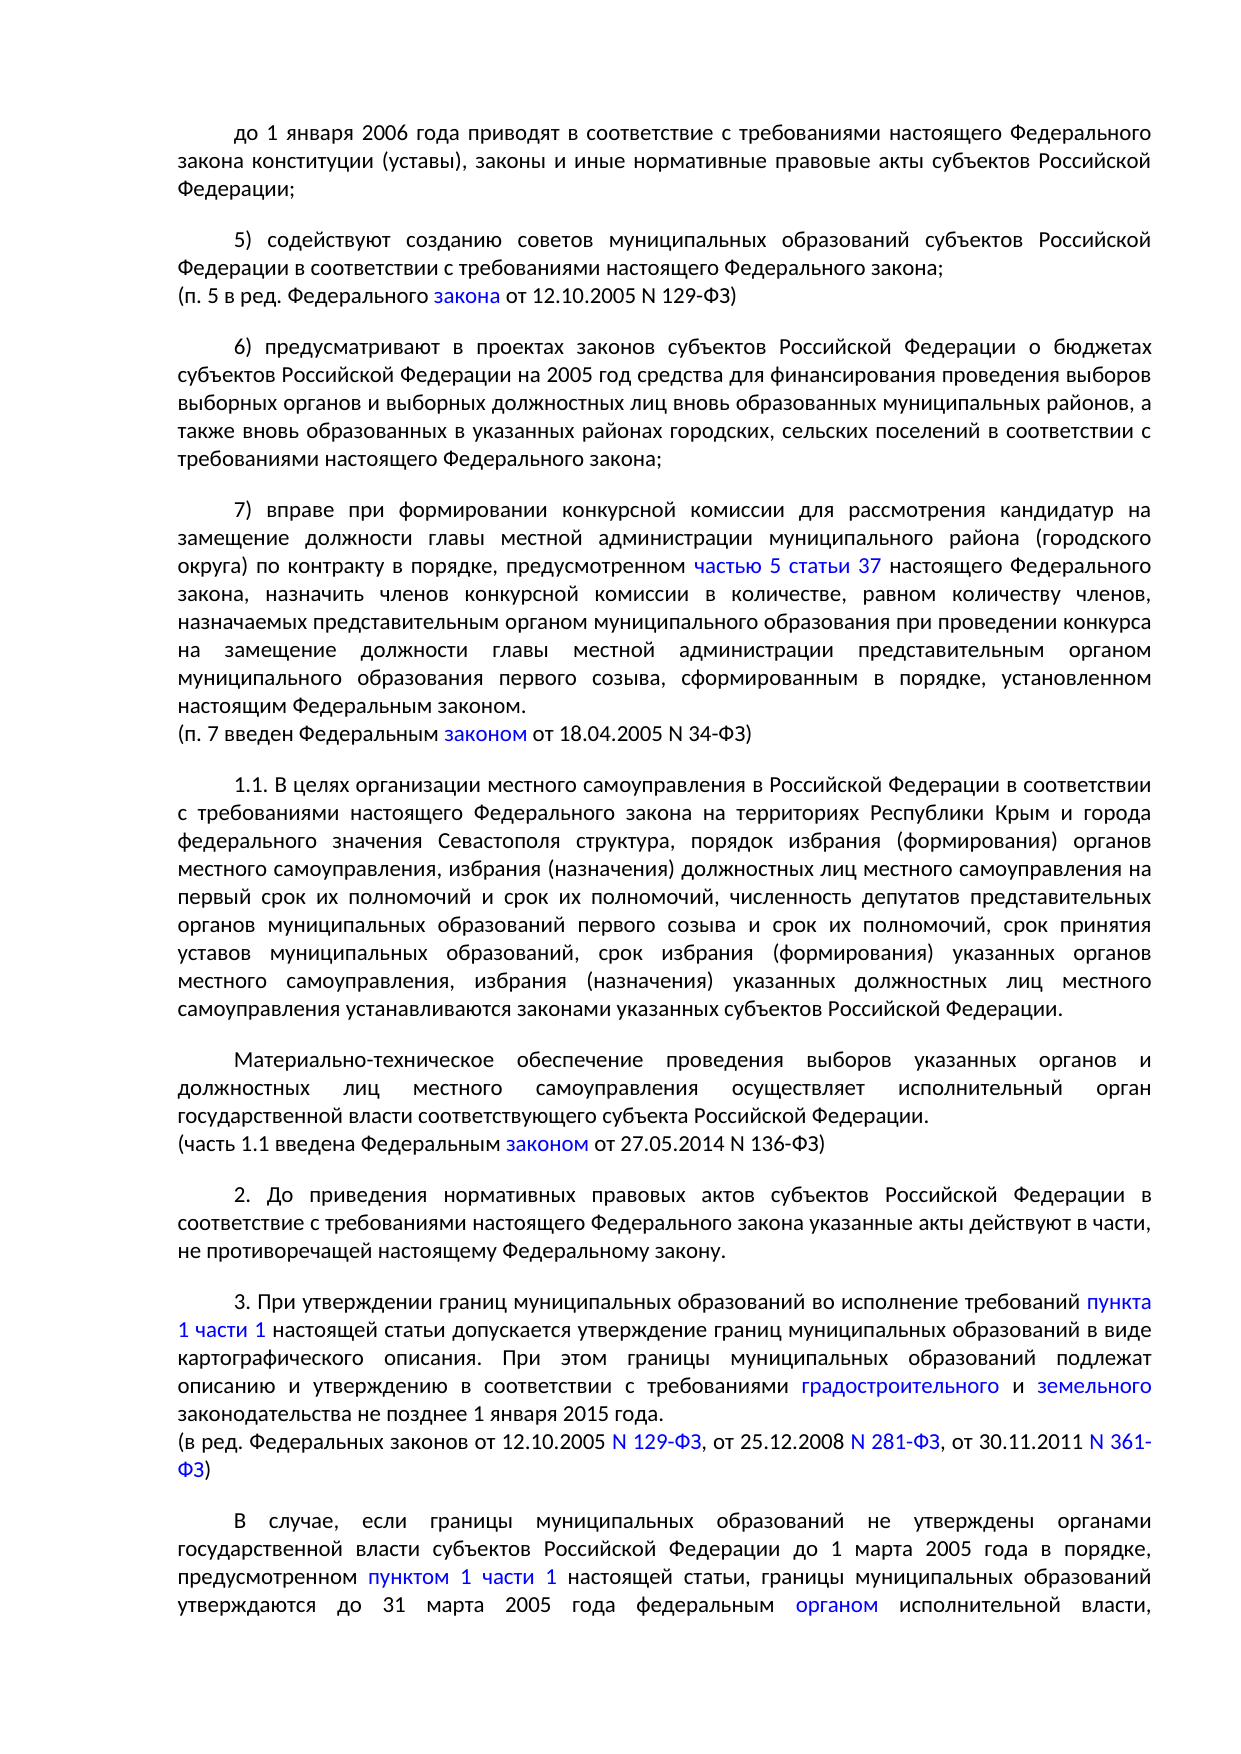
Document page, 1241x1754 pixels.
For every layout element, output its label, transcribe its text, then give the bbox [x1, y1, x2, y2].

text 1.1. В целях организации местного самоуправления в Российской Федерации в соответствии с требованиями настоящего Федерального закона на территориях Республики Крым и города федерального значения Севастополя структура, порядок избрания (формирования) органов местного самоуправления, избрания (назначения) должностных лиц местного самоуправления на первый срок их полномочий и срок их полномочий, численность депутатов представительных органов муниципальных образований первого созыва и срок их полномочий, срок принятия уставов муниципальных образований, срок избрания (формирования) указанных органов местного самоуправления, избрания (назначения) указанных должностных лиц местного самоуправления устанавливаются законами указанных субъектов Российской Федерации. [177, 770, 1152, 1022]
text (п. 5 в ред. Федерального закона от 12.10.2005 N 129-ФЗ) [177, 281, 1152, 309]
text 6) предусматривают в проектах законов субъектов Российской Федерации о бюджетах субъектов Российской Федерации на 2005 год средства для финансирования проведения выборов выборных органов и выборных должностных лиц вновь образованных муниципальных районов, а также вновь образованных в указанных районах городских, сельских поселений в соответствии с требованиями настоящего Федерального закона; [177, 332, 1152, 472]
text до 1 января 2006 года приводят в соответствие с требованиями настоящего Федерального закона конституции (уставы), законы и иные нормативные правовые акты субъектов Российской Федерации; [177, 118, 1152, 202]
text 2. До приведения нормативных правовых актов субъектов Российской Федерации в соответствие с требованиями настоящего Федерального закона указанные акты действуют в части, не противоречащей настоящему Федеральному закону. [177, 1180, 1152, 1264]
text (часть 1.1 введена Федеральным законом от 27.05.2014 N 136-ФЗ) [177, 1129, 1152, 1157]
text Материально-техническое обеспечение проведения выборов указанных органов и должностных лиц местного самоуправления осуществляет исполнительный орган государственной власти соответствующего субъекта Российской Федерации. [177, 1045, 1152, 1129]
text (в ред. Федеральных законов от 12.10.2005 N 129-ФЗ, от 25.12.2008 N 281-ФЗ, от 30.11.2011 N 361-ФЗ) [177, 1427, 1152, 1483]
text 7) вправе при формировании конкурсной комиссии для рассмотрения кандидатур на замещение должности главы местной администрации муниципального района (городского округа) по контракту в порядке, предусмотренном частью 5 статьи 37 настоящего Федерального закона, назначить членов конкурсной комиссии в количестве, равном количеству членов, назначаемых представительным органом муниципального образования при проведении конкурса на замещение должности главы местной администрации представительным органом муниципального образования первого созыва, сформированным в порядке, установленном настоящим Федеральным законом. [177, 495, 1152, 719]
text (п. 7 введен Федеральным законом от 18.04.2005 N 34-ФЗ) [177, 719, 1152, 747]
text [177, 1506, 1152, 1618]
text 5) содействуют созданию советов муниципальных образований субъектов Российской Федерации в соответствии с требованиями настоящего Федерального закона; [177, 225, 1152, 281]
text 3. При утверждении границ муниципальных образований во исполнение требований пункта 1 части 1 настоящей статьи допускается утверждение границ муниципальных образований в виде картографического описания. При этом границы муниципальных образований подлежат описанию и утверждению в соответствии с требованиями градостроительного и земельного законодательства не позднее 1 января 2015 года. [177, 1287, 1152, 1427]
